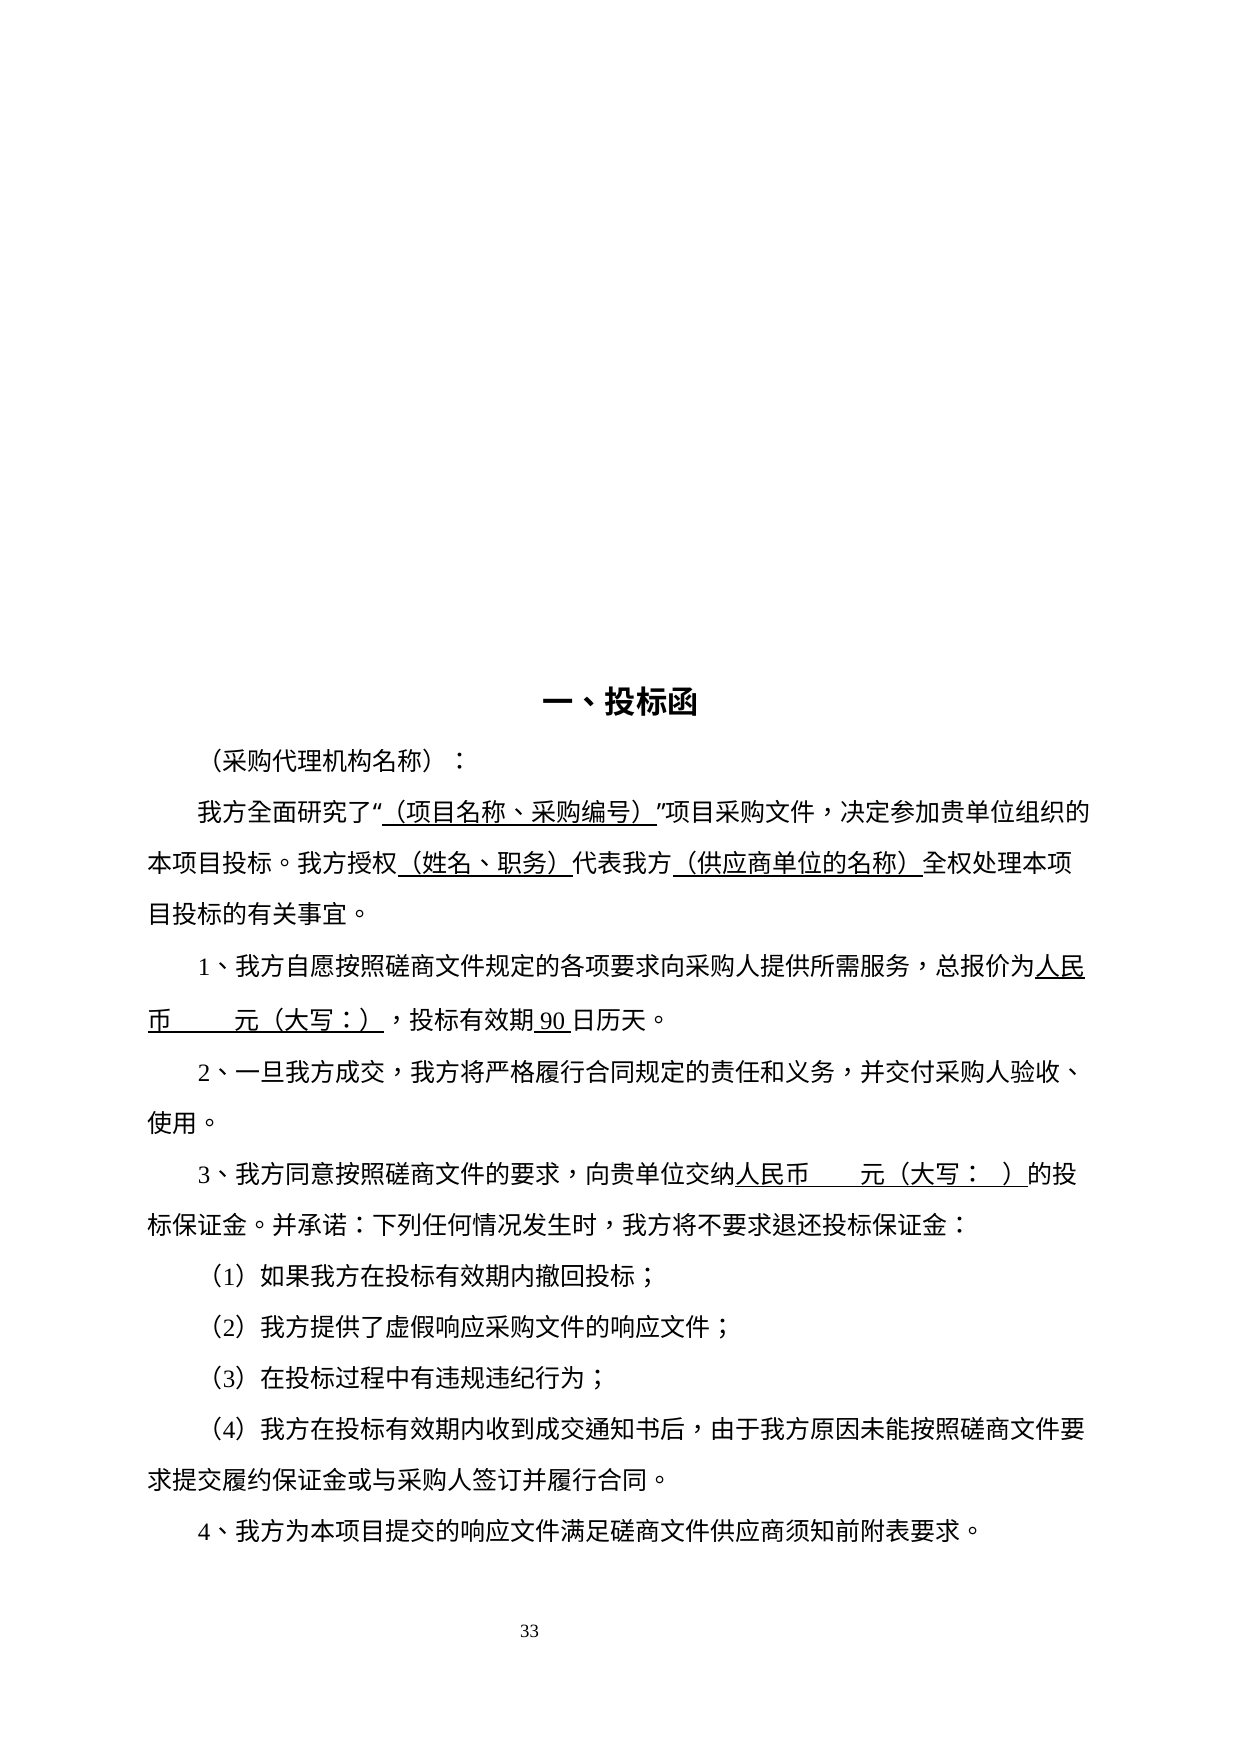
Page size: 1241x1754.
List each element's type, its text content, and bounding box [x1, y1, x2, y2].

text 我方全面研究了“（项目名称、采购编号）”项目采购文件，决定参加贵单位组织的本项目投标。我方授权（姓名、职务）代表我方（供应商单位的名称）全权处理本项目投标的有关事宜。 [148, 795, 1093, 931]
subtitle 一、投标函 [148, 680, 1093, 723]
text （2）我方提供了虚假响应采购文件的响应文件； [148, 1310, 1093, 1344]
text 1、我方自愿按照磋商文件规定的各项要求向采购人提供所需服务，总报价为人民币 元（大写：），投标有效期 90 日历天。 [148, 948, 1093, 1037]
text 2、一旦我方成交，我方将严格履行合同规定的责任和义务，并交付采购人验收、使用。 [148, 1055, 1093, 1140]
text 3、我方同意按照磋商文件的要求，向贵单位交纳人民币 元（大写： ）的投标保证金。并承诺：下列任何情况发生时，我方将不要求退还投标保证金： [148, 1157, 1093, 1242]
text （1）如果我方在投标有效期内撤回投标； [148, 1259, 1093, 1293]
text （4）我方在投标有效期内收到成交通知书后，由于我方原因未能按照磋商文件要求提交履约保证金或与采购人签订并履行合同。 [148, 1412, 1093, 1497]
text 4、我方为本项目提交的响应文件满足磋商文件供应商须知前附表要求。 [148, 1514, 1093, 1548]
text （3）在投标过程中有违规违纪行为； [148, 1361, 1093, 1395]
text （采购代理机构名称）： [148, 744, 1093, 778]
